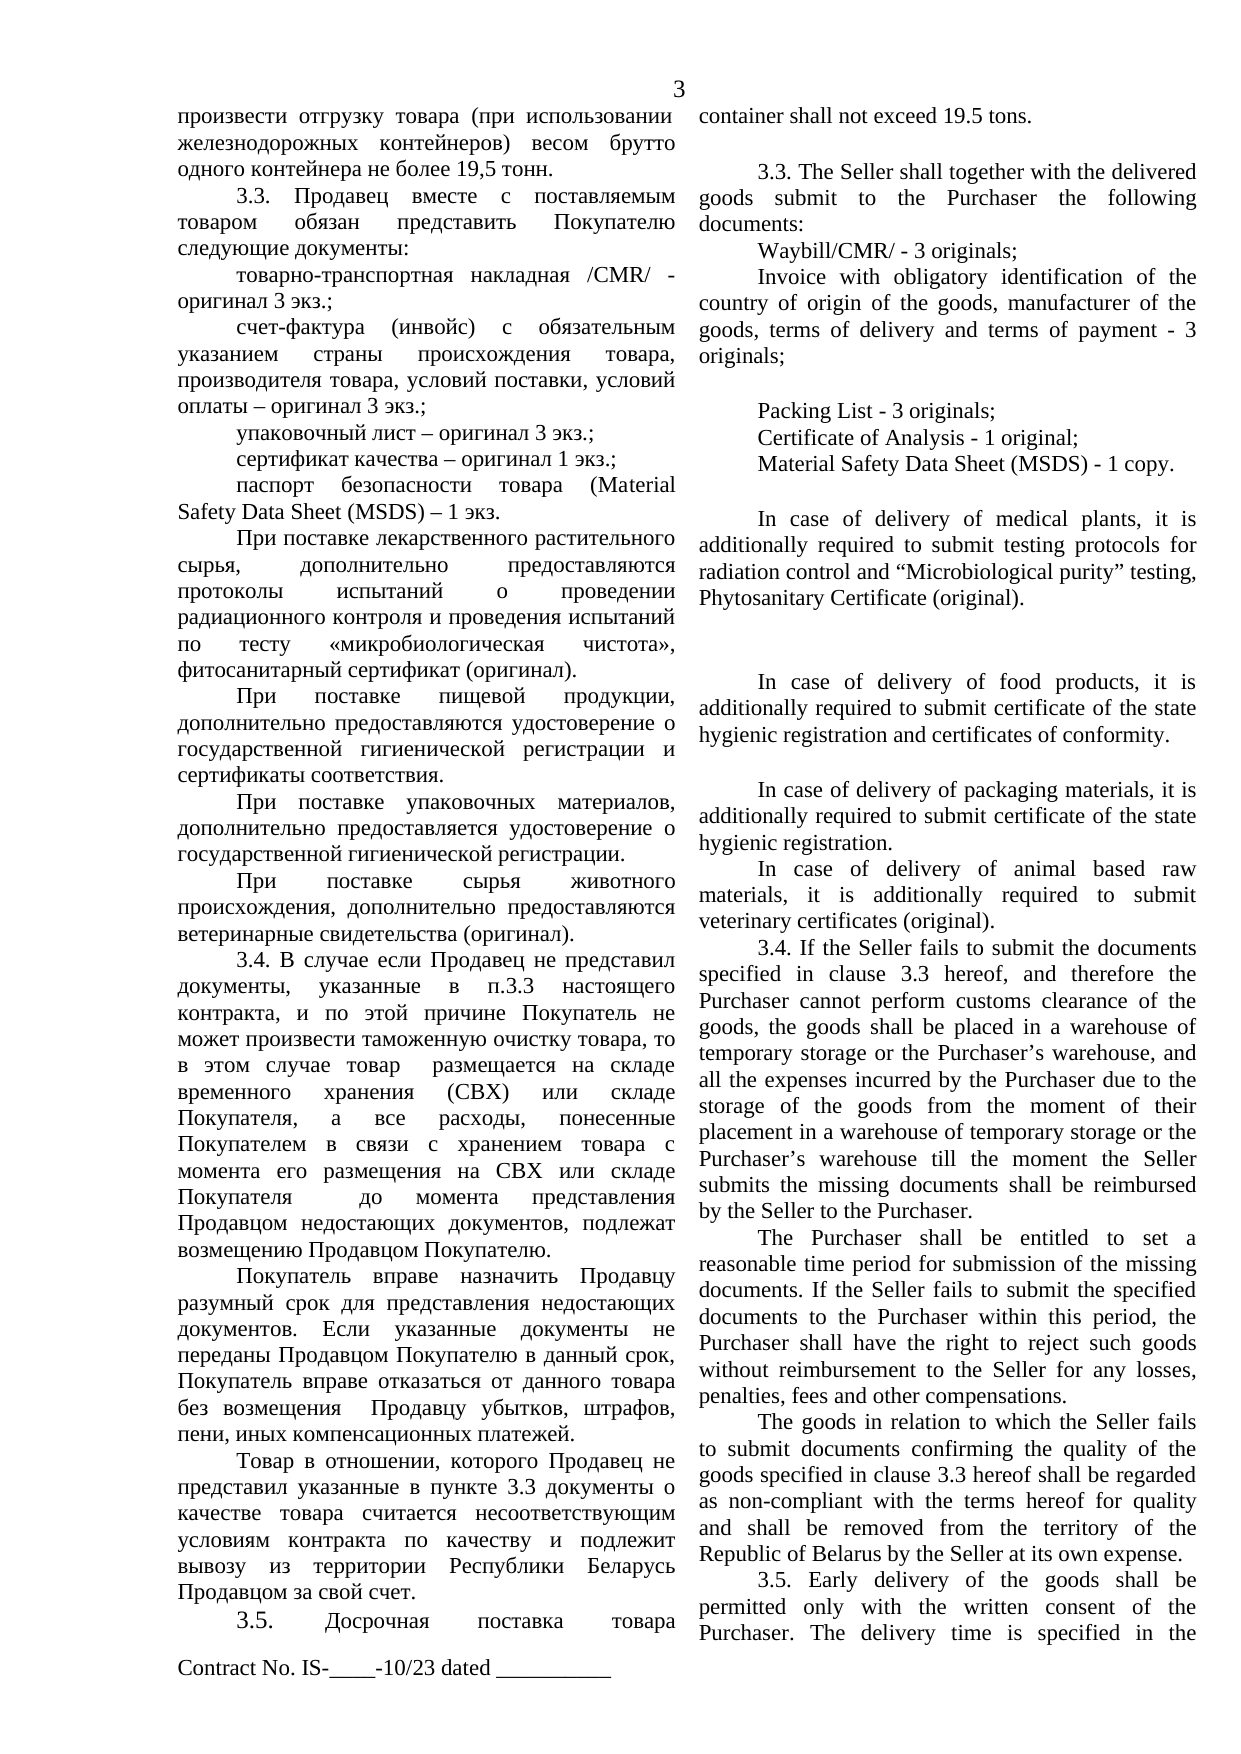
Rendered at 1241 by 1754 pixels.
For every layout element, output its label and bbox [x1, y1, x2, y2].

table_cell [166, 103, 687, 1646]
table_cell [687, 103, 1208, 1646]
